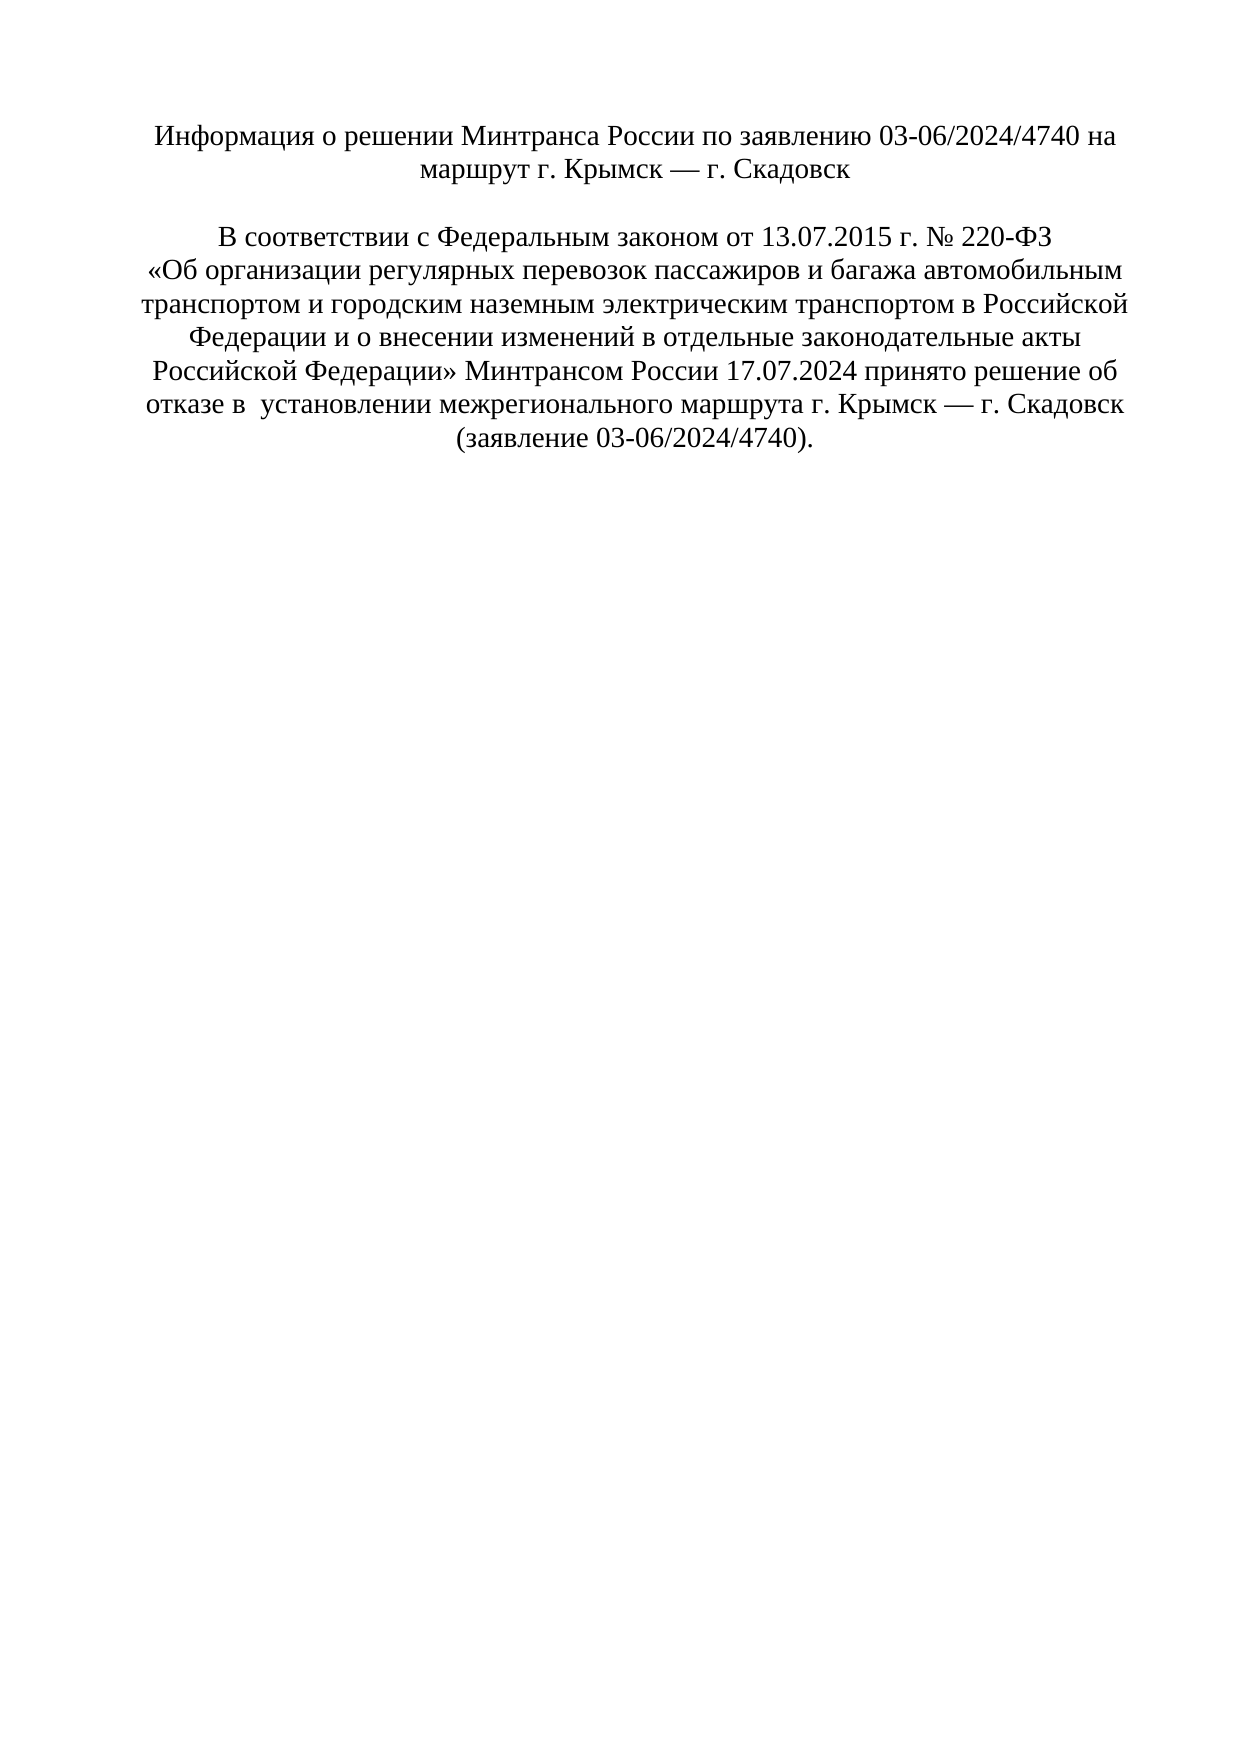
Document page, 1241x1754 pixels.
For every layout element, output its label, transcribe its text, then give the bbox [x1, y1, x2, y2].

text Информация о решении Минтранса России по заявлению 03-06/2024/4740 на маршрут г. Крымск — г. Скадовск [118, 118, 1152, 185]
text В соответствии с Федеральным законом от 13.07.2015 г. № 220-ФЗ «Об организации регулярных перевозок пассажиров и багажа автомобильным транспортом и городским наземным электрическим транспортом в Российской Федерации и о внесении изменений в отдельные законодательные акты Российской Федерации» Минтрансом России 17.07.2024 принято решение об отказе в установлении межрегионального маршрута г. Крымск — г. Скадовск (заявление 03-06/2024/4740). [118, 219, 1152, 453]
